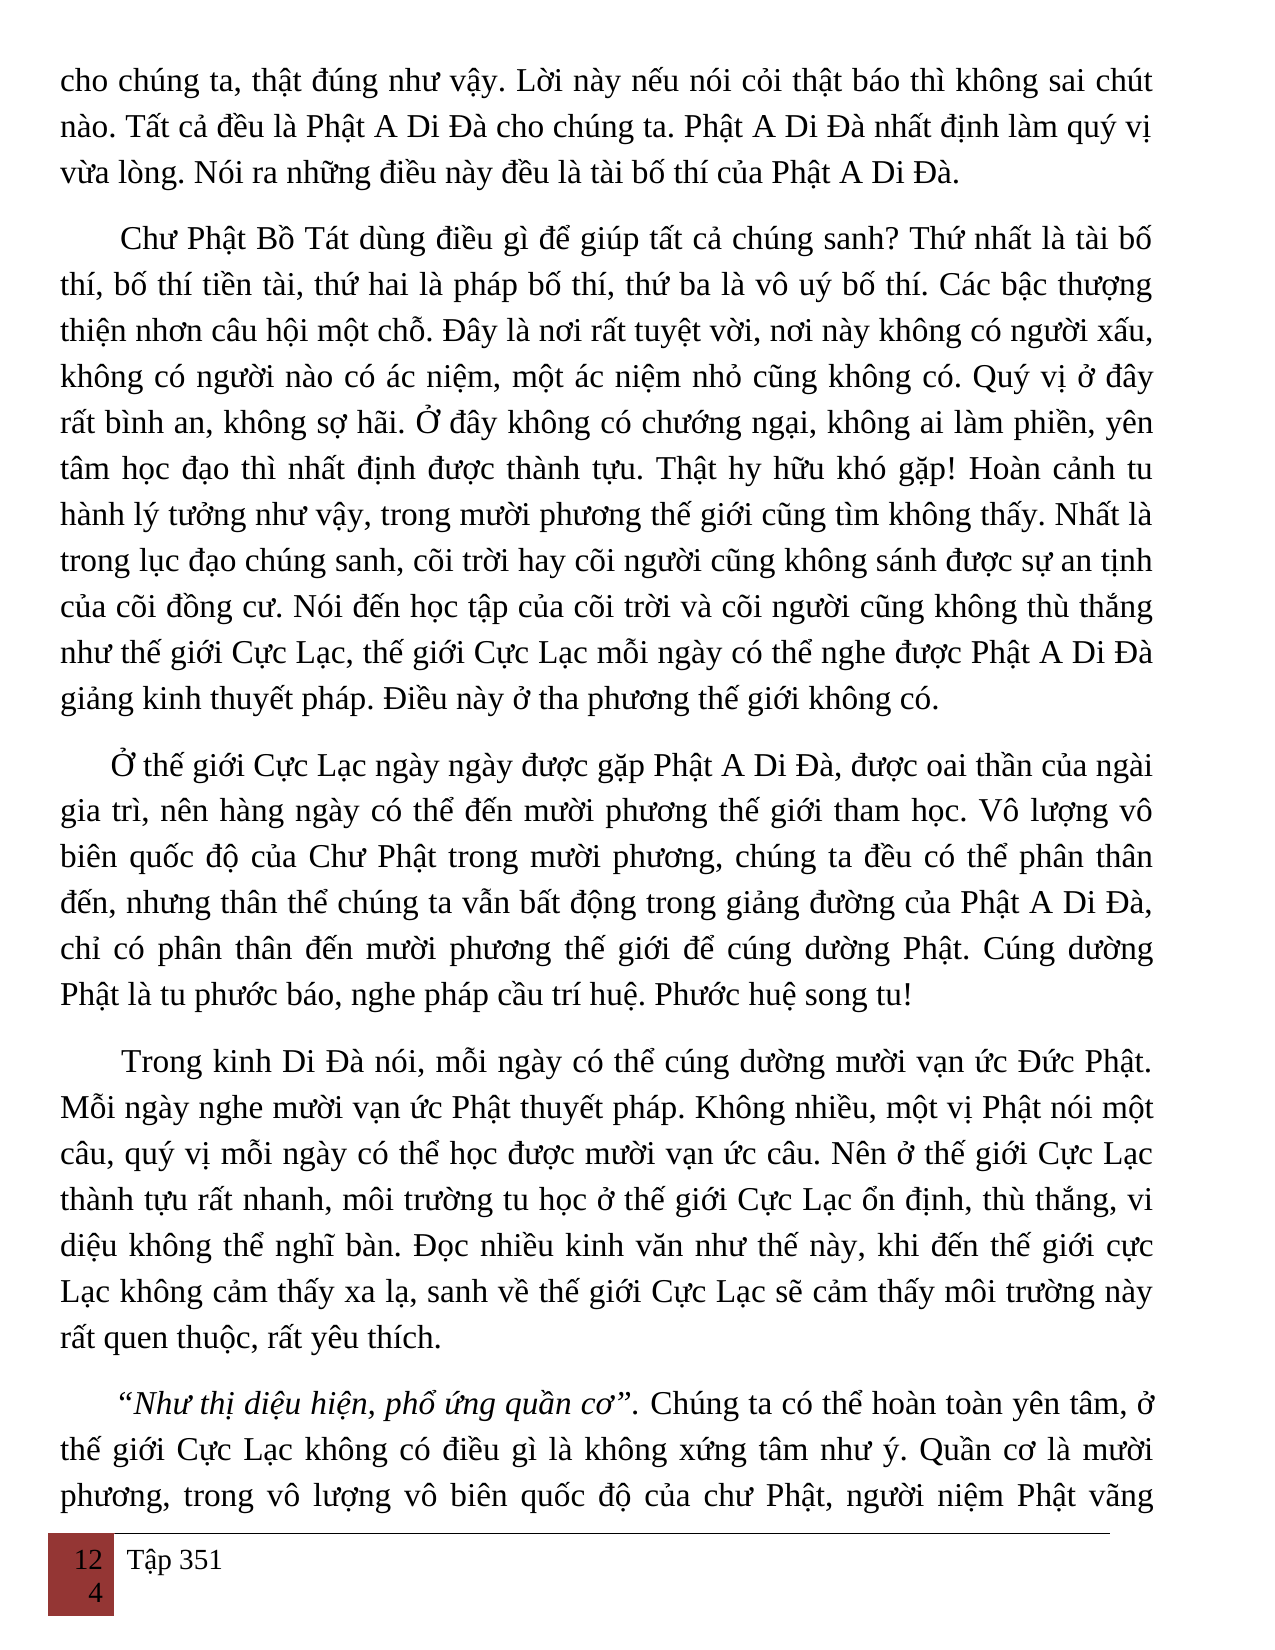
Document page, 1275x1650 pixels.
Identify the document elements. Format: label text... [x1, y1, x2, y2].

text Ở thế giới Cực Lạc ngày ngày được gặp Phật A Di Đà, được oai thần của ngài gia trì, nên hàng ngày có thể đến mười phương thế giới tham học. Vô lượng vô biên quốc độ của Chư Phật trong mười phương, chúng ta đều có thể phân thân đến, nhưng thân thể chúng ta vẫn bất động trong giảng đường của Phật A Di Đà, chỉ có phân thân đến mười phương thế giới để cúng dường Phật. Cúng dường Phật là tu phước báo, nghe pháp cầu trí huệ. Phước huệ song tu! [60, 745, 1155, 1013]
text Trong kinh Di Đà nói, mỗi ngày có thể cúng dường mười vạn ức Đức Phật. Mỗi ngày nghe mười vạn ức Phật thuyết pháp. Không nhiều, một vị Phật nói một câu, quý vị mỗi ngày có thể học được mười vạn ức câu. Nên ở thế giới Cực Lạc thành tựu rất nhanh, môi trường tu học ở thế giới Cực Lạc ổn định, thù thắng, vi diệu không thể nghĩ bàn. Đọc nhiều kinh văn như thế này, khi đến thế giới cực Lạc không cảm thấy xa lạ, sanh về thế giới Cực Lạc sẽ cảm thấy môi trường này rất quen thuộc, rất yêu thích. [60, 1041, 1155, 1355]
text Chư Phật Bồ Tát dùng điều gì để giúp tất cả chúng sanh? Thứ nhất là tài bố thí, bố thí tiền tài, thứ hai là pháp bố thí, thứ ba là vô uý bố thí. Các bậc thượng thiện nhơn câu hội một chỗ. Đây là nơi rất tuyệt vời, nơi này không có người xấu, không có người nào có ác niệm, một ác niệm nhỏ cũng không có. Quý vị ở đây rất bình an, không sợ hãi. Ở đây không có chướng ngại, không ai làm phiền, yên tâm học đạo thì nhất định được thành tựu. Thật hy hữu khó gặp! Hoàn cảnh tu hành lý tưởng như vậy, trong mười phương thế giới cũng tìm không thấy. Nhất là trong lục đạo chúng sanh, cõi trời hay cõi người cũng không sánh được sự an tịnh của cõi đồng cư. Nói đến học tập của cõi trời và cõi người cũng không thù thắng như thế giới Cực Lạc, thế giới Cực Lạc mỗi ngày có thể nghe được Phật A Di Đà giảng kinh thuyết pháp. Điều này ở tha phương thế giới không có. [60, 219, 1155, 716]
